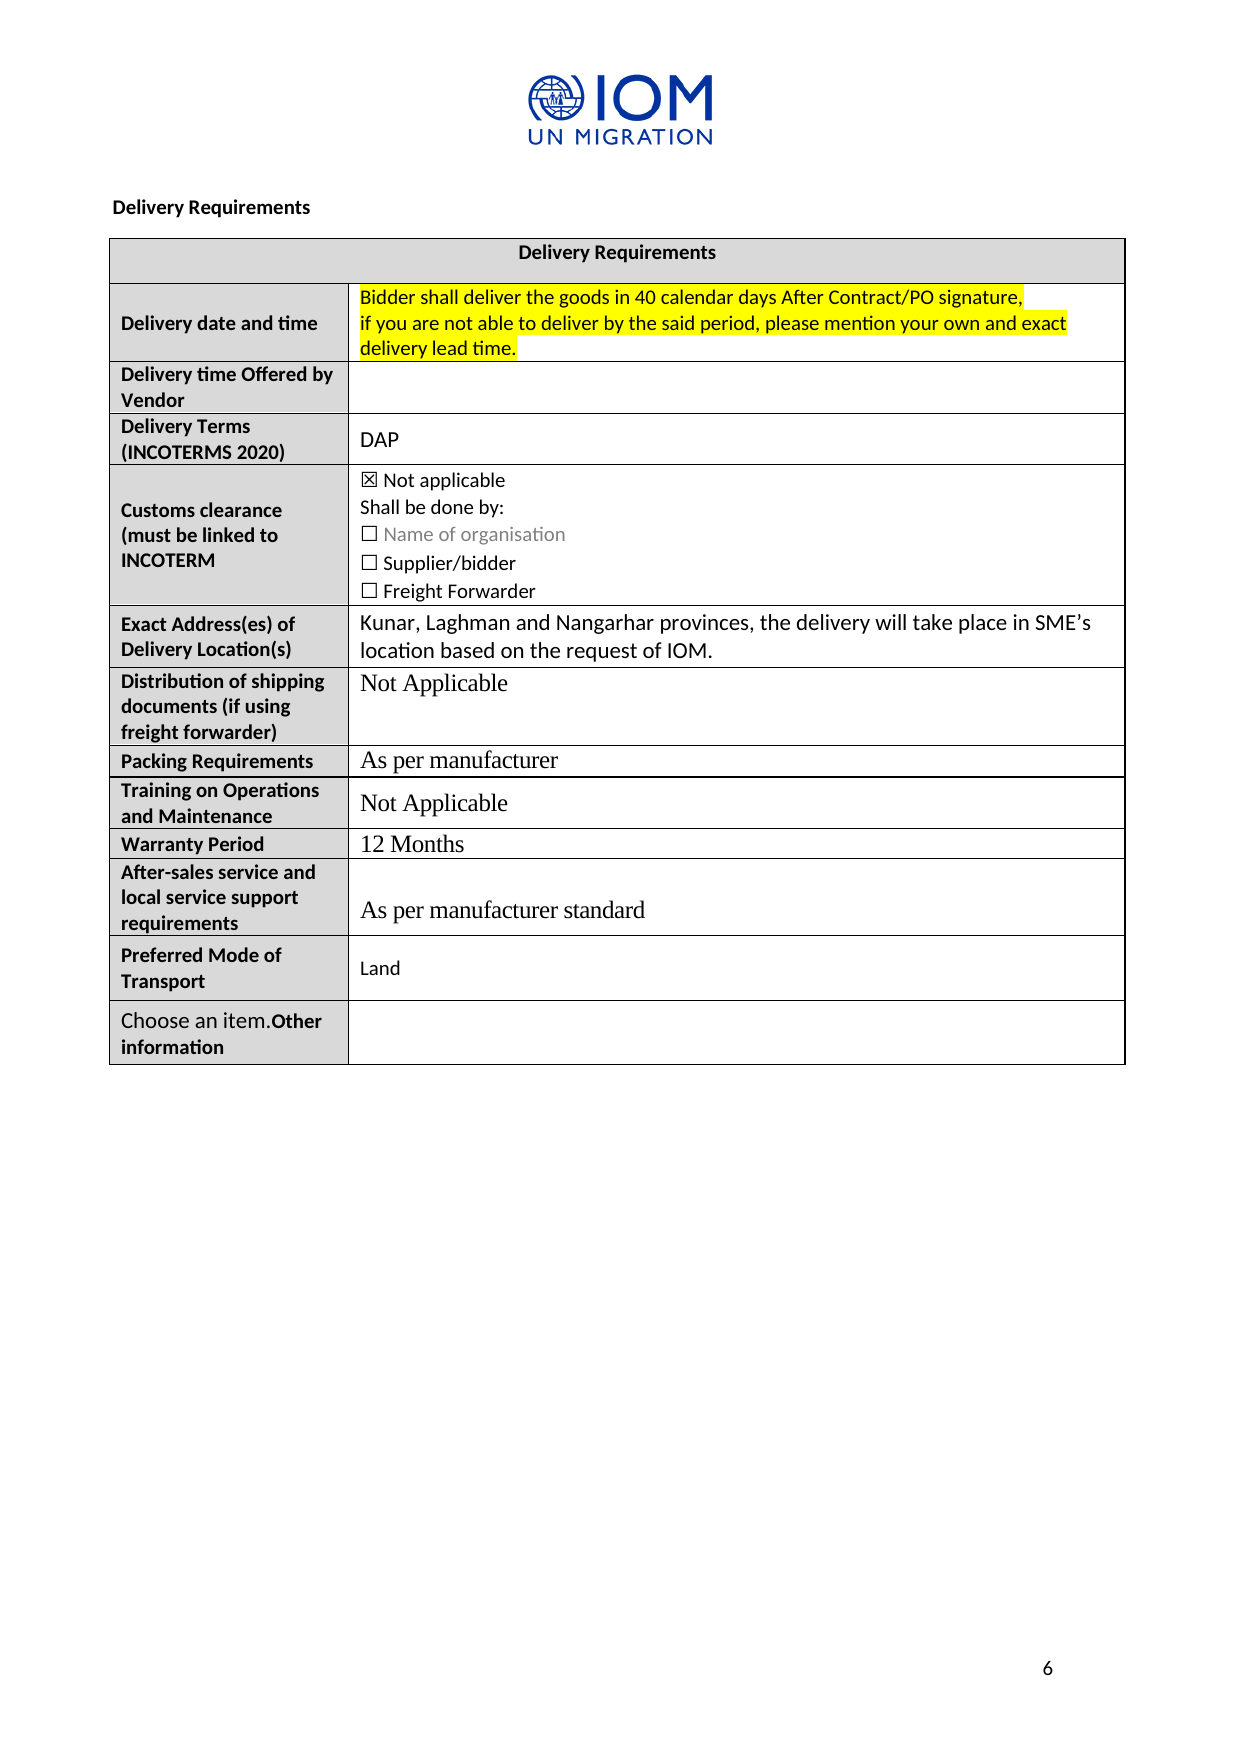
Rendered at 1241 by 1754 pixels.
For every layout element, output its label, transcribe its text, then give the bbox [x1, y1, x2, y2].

table_cell [349, 936, 1124, 1000]
table_cell Delivery date and time [110, 284, 348, 361]
text Delivery Requirements [112, 194, 1128, 219]
table_cell Delivery time Offered by Vendor [110, 362, 348, 412]
picture [524, 73, 716, 146]
table_cell Preferred Mode of Transport [110, 936, 348, 1000]
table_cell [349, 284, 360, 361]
table_cell Warranty Period [110, 829, 348, 858]
table_cell [349, 1001, 1124, 1064]
table_cell Exact Address(es) of Delivery Location(s) [110, 606, 348, 667]
table_cell Customs clearance (must be linked to INCOTERM [110, 465, 348, 604]
table_cell Not applicable Shall be done by: Supplier/bidder Freight Forwarder [349, 465, 1124, 604]
table_cell Other information [110, 1001, 348, 1064]
table_cell [349, 362, 1124, 412]
table_cell Training on Operations and Maintenance [110, 778, 348, 828]
table_header Delivery Requirements [110, 239, 1124, 283]
table_cell Bidder shall deliver the goods in 40 calendar days After Contract/PO signature, if you are not able to deliver by the said period, please mention your own and exact delivery lead time. [517, 284, 1124, 361]
table_cell Packing Requirements [110, 746, 348, 776]
table_cell After-sales service and local service support requirements [110, 859, 348, 935]
table_cell Distribution of shipping documents (if using freight forwarder) [110, 668, 348, 744]
table_cell [349, 606, 1124, 667]
table_cell Delivery Terms (INCOTERMS 2020) [110, 414, 348, 464]
